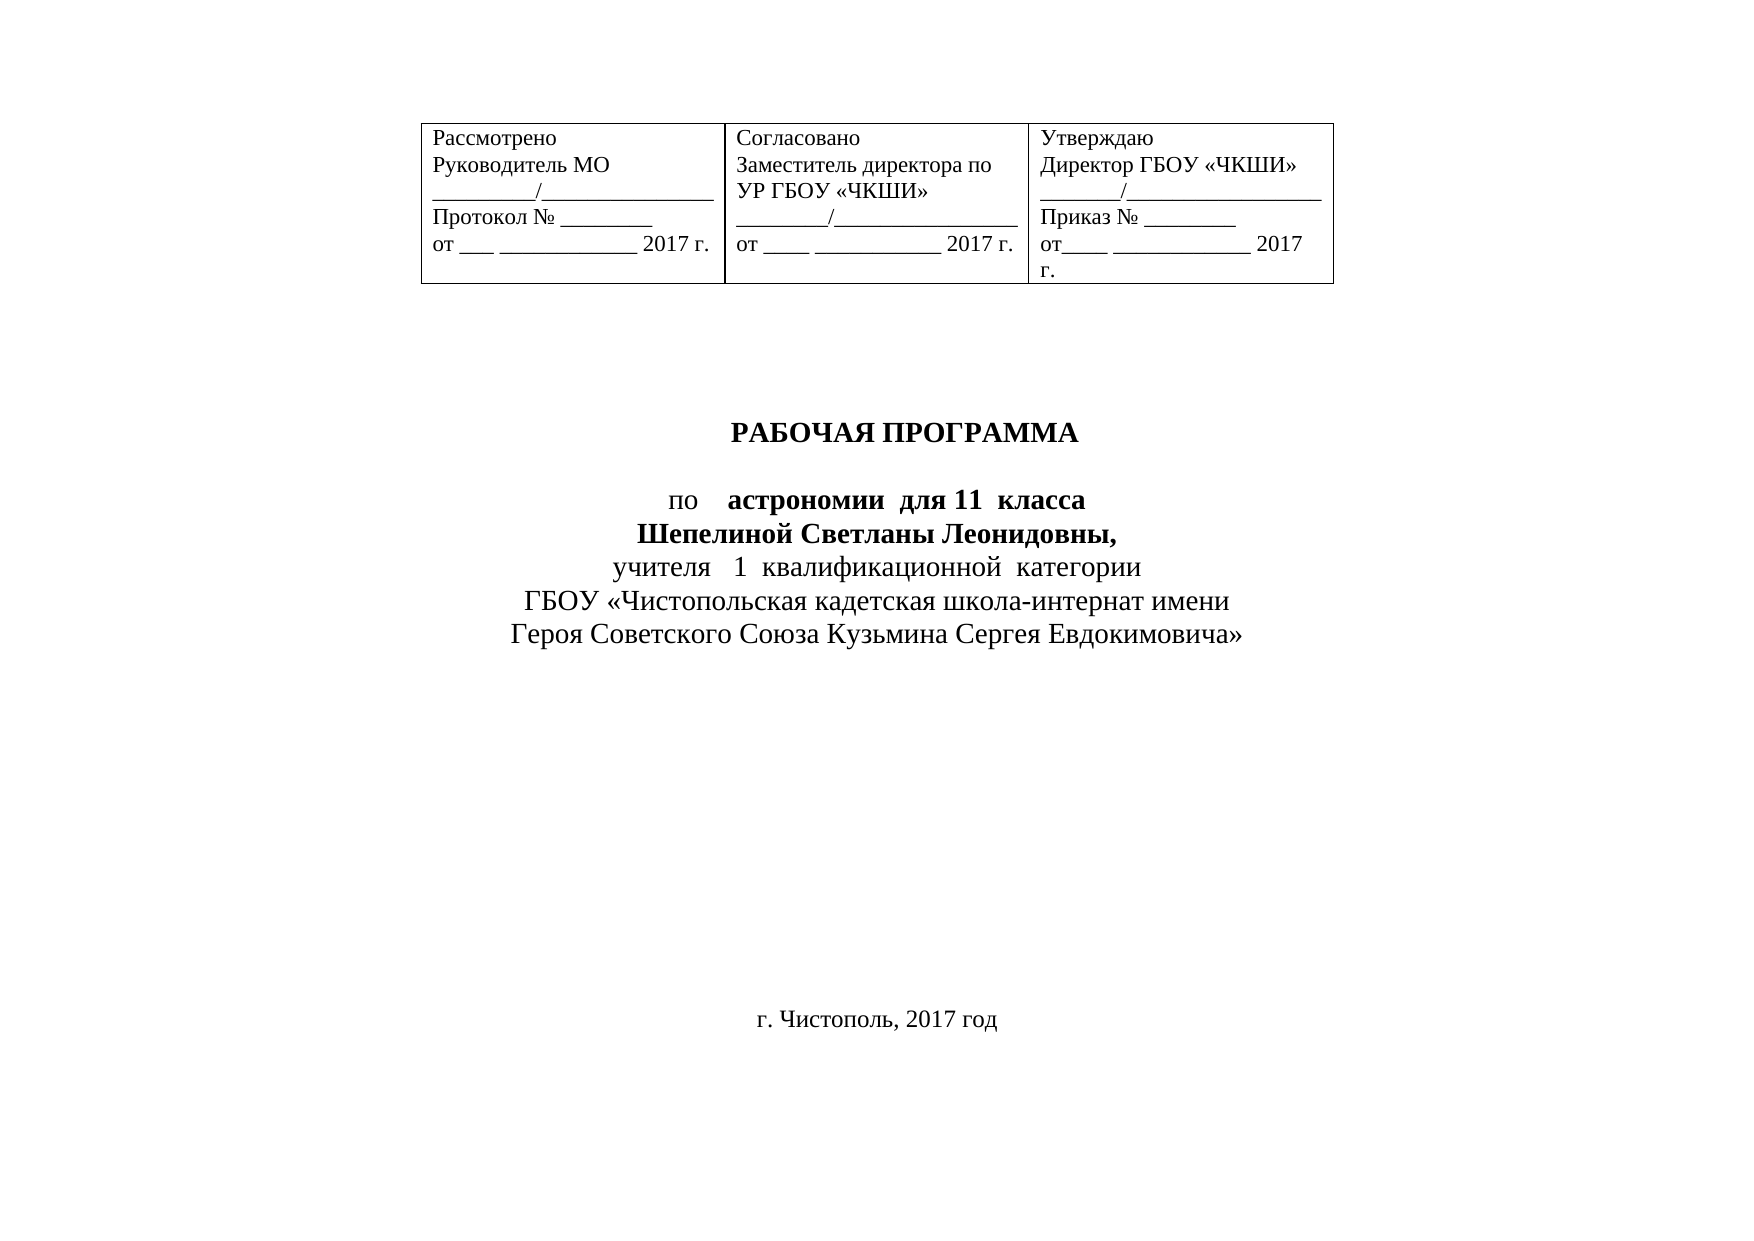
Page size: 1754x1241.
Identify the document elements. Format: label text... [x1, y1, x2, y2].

text г. Чистополь, 2017 год [118, 1004, 1636, 1033]
text учителя 1 квалификационной категории [118, 549, 1636, 583]
text РАБОЧАЯ ПРОГРАММА [118, 415, 1636, 449]
text Шепелиной Светланы Леонидовны, [118, 516, 1636, 549]
text Героя Советского Союза Кузьмина Сергея Евдокимовича» [118, 616, 1636, 650]
table_header Рассмотрено Руководитель МО _________/_______________ Протокол № ________ от ___ ____________ 2017 г. [422, 124, 724, 282]
text ГБОУ «Чистопольская кадетская школа-интернат имени [118, 583, 1636, 616]
text по астрономии для 11 класса [118, 482, 1636, 516]
table_header Утверждаю Директор ГБОУ «ЧКШИ» _______/_________________ Приказ № ________ от____ ____________ 2017 г. [1029, 124, 1333, 282]
table_header Согласовано Заместитель директора по УР ГБОУ «ЧКШИ» ________/________________ от ____ ___________ 2017 г. [726, 124, 1028, 282]
